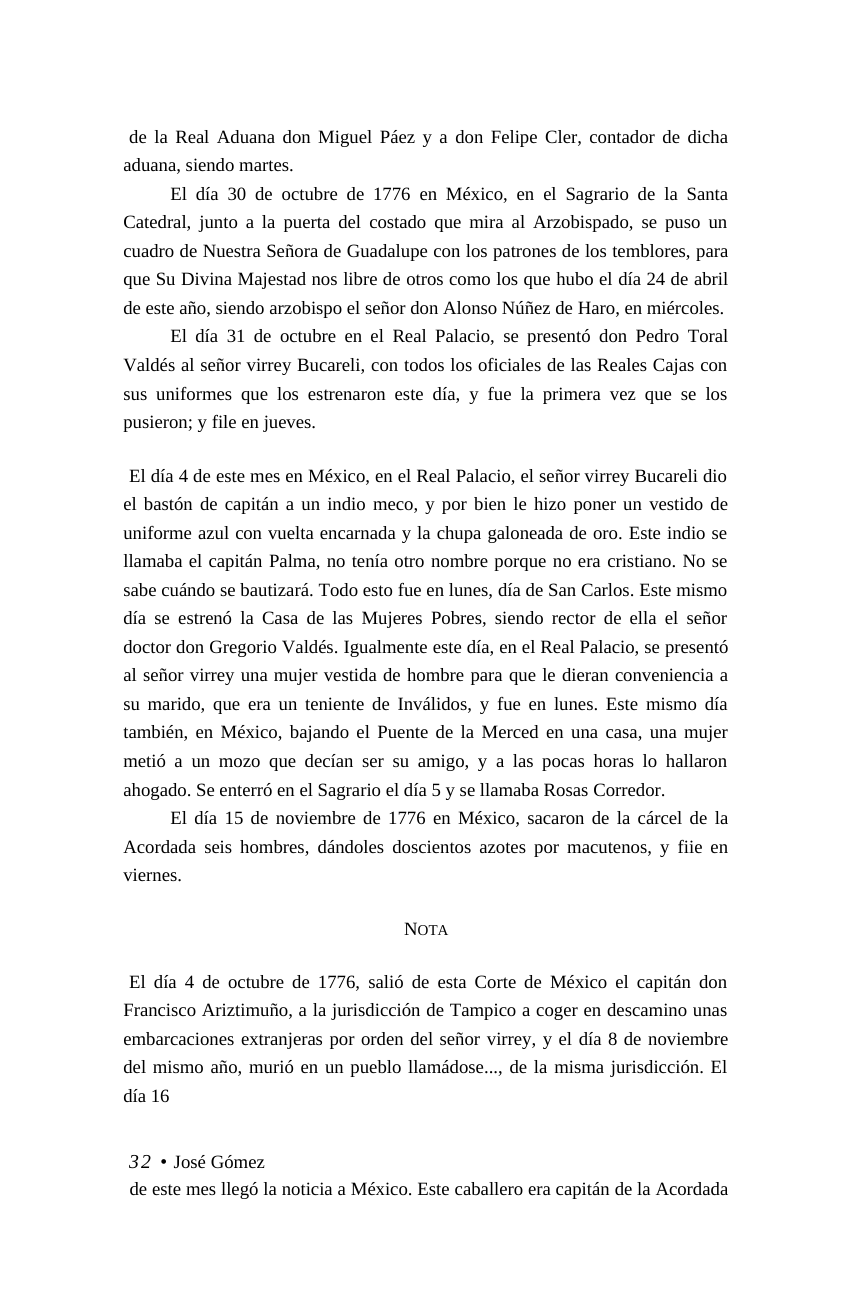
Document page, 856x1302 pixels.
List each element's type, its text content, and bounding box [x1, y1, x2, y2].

text El día 30 de octubre de 1776 en México, en el Sagrario de la Santa Catedral, junto a la puerta del costado que mira al Arzobispado, se puso un cuadro de Nuestra Señora de Guadalupe con los patrones de los temblores, para que Su Divina Majestad nos libre de otros como los que hubo el día 24 de abril de este año, siendo arzobispo el señor don Alonso Núñez de Haro, en miércoles. [123, 177, 729, 320]
text El día 31 de octubre en el Real Palacio, se presentó don Pedro Toral Valdés al señor virrey Bucareli, con todos los oficiales de las Reales Cajas con sus uniformes que los estrenaron este día, y fue la primera vez que se los pusieron; y file en jueves. [123, 320, 729, 434]
text El día 15 de noviembre de 1776 en México, sacaron de la cárcel de la Acordada seis hombres, dándoles doscientos azotes por macutenos, y fiie en viernes. [123, 802, 729, 887]
text El día 4 de octubre de 1776, salió de esta Corte de México el capitán don Francisco Ariztimuño, a la jurisdicción de Tampico a coger en descamino unas embarcaciones extranjeras por orden del señor virrey, y el día 8 de noviembre del mismo año, murió en un pueblo llamádose..., de la misma jurisdicción. El día 16 [123, 965, 729, 1108]
text 32 • José Gómez [123, 1153, 729, 1172]
text de la Real Aduana don Miguel Páez y a don Felipe Cler, contador de dicha aduana, siendo martes. [123, 120, 729, 177]
text Nota [123, 920, 729, 939]
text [123, 1172, 729, 1201]
text El día 4 de este mes en México, en el Real Palacio, el señor virrey Bucareli dio el bastón de capitán a un indio meco, y por bien le hizo poner un vestido de uniforme azul con vuelta encarnada y la chupa galoneada de oro. Este indio se llamaba el capitán Palma, no tenía otro nombre porque no era cristiano. No se sabe cuándo se bautizará. Todo esto fue en lunes, día de San Carlos. Este mismo día se estrenó la Casa de las Mujeres Pobres, siendo rector de ella el señor doctor don Gregorio Valdés. Igualmente este día, en el Real Palacio, se presentó al señor virrey una mujer vestida de hombre para que le dieran conveniencia a su marido, que era un teniente de Inválidos, y fue en lunes. Este mismo día también, en México, bajando el Puente de la Merced en una casa, una mujer metió a un mozo que decían ser su amigo, y a las pocas horas lo hallaron ahogado. Se enterró en el Sagrario el día 5 y se llamaba Rosas Corredor. [123, 459, 729, 802]
